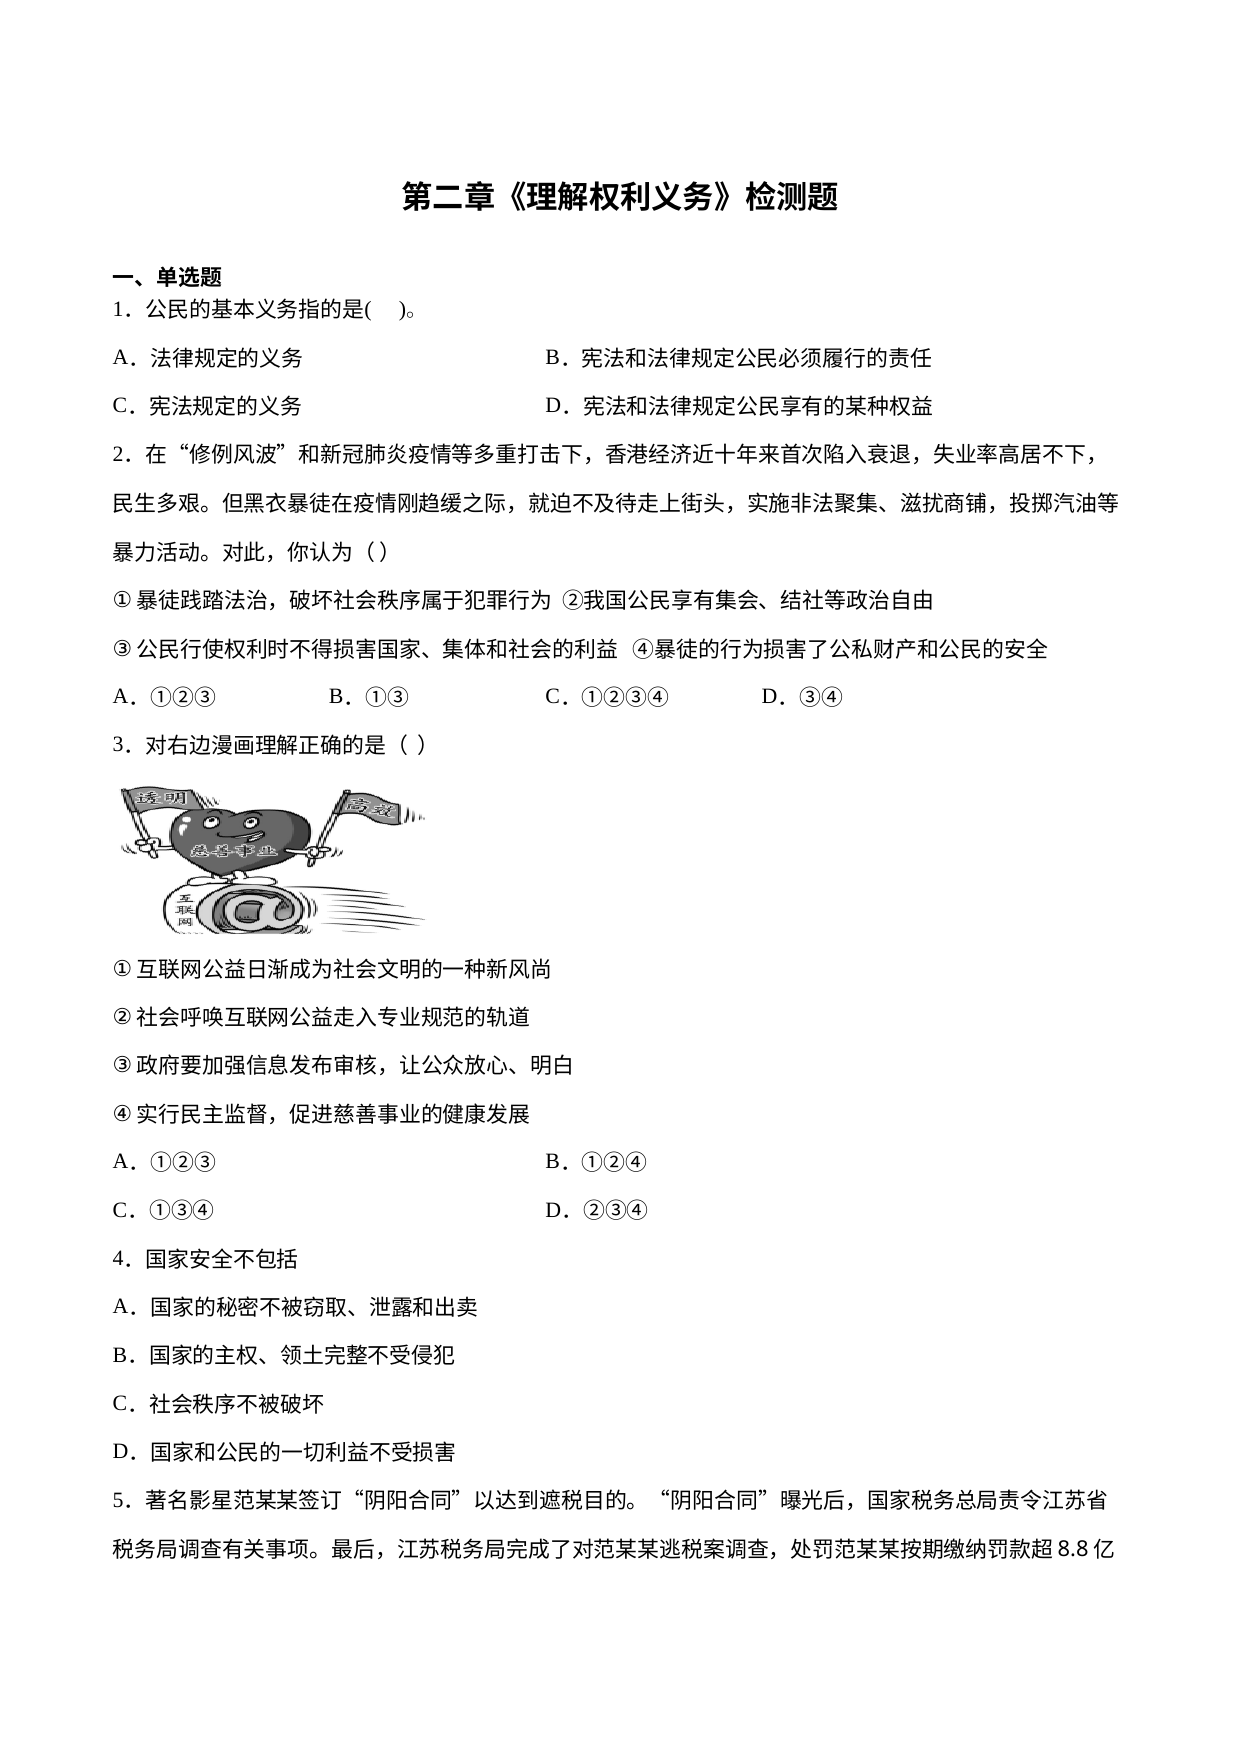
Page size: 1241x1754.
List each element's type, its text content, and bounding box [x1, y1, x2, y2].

text ②社会呼唤互联网公益走入专业规范的轨道 [112, 999, 1128, 1032]
text A．①②③ B．①③ C．①②③④ D．③④ [112, 679, 1128, 712]
text C．①③④ D．②③④ [112, 1193, 1128, 1225]
text ③公民行使权利时不得损害国家、集体和社会的利益 ④暴徒的行为损害了公私财产和公民的安全 [112, 631, 1128, 664]
text ①互联网公益日渐成为社会文明的一种新风尚 [112, 951, 1128, 984]
picture [112, 776, 435, 939]
text ③政府要加强信息发布审核，让公众放心、明白 [112, 1048, 1128, 1080]
text B．国家的主权、领土完整不受侵犯 [112, 1338, 1128, 1370]
text ①暴徒践踏法治，破坏社会秩序属于犯罪行为 ②我国公民享有集会、结社等政治自由 [112, 583, 1128, 615]
text 3．对右边漫画理解正确的是（ ） [112, 728, 1128, 760]
text 2．在“修例风波”和新冠肺炎疫情等多重打击下，香港经济近十年来首次陷入衰退，失业率高居不下，民生多艰。但黑衣暴徒在疫情刚趋缓之际，就迫不及待走上街头，实施非法聚集、滋扰商铺，投掷汽油等暴力活动。对此，你认为（ ） [112, 437, 1128, 567]
text 一、单选题 [112, 259, 1128, 292]
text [112, 1483, 1128, 1564]
text 1．公民的基本义务指的是( )。 [112, 292, 1128, 324]
text D．国家和公民的一切利益不受损害 [112, 1434, 1128, 1467]
text A．国家的秘密不被窃取、泄露和出卖 [112, 1289, 1128, 1322]
text C．宪法规定的义务 D．宪法和法律规定公民享有的某种权益 [112, 389, 1128, 421]
text A．①②③ B．①②④ [112, 1144, 1128, 1177]
text A．法律规定的义务 B．宪法和法律规定公民必须履行的责任 [112, 340, 1128, 373]
text C．社会秩序不被破坏 [112, 1386, 1128, 1419]
text 4．国家安全不包括 [112, 1241, 1128, 1274]
text 第二章《理解权利义务》检测题 [112, 162, 1128, 227]
text ④实行民主监督，促进慈善事业的健康发展 [112, 1096, 1128, 1129]
